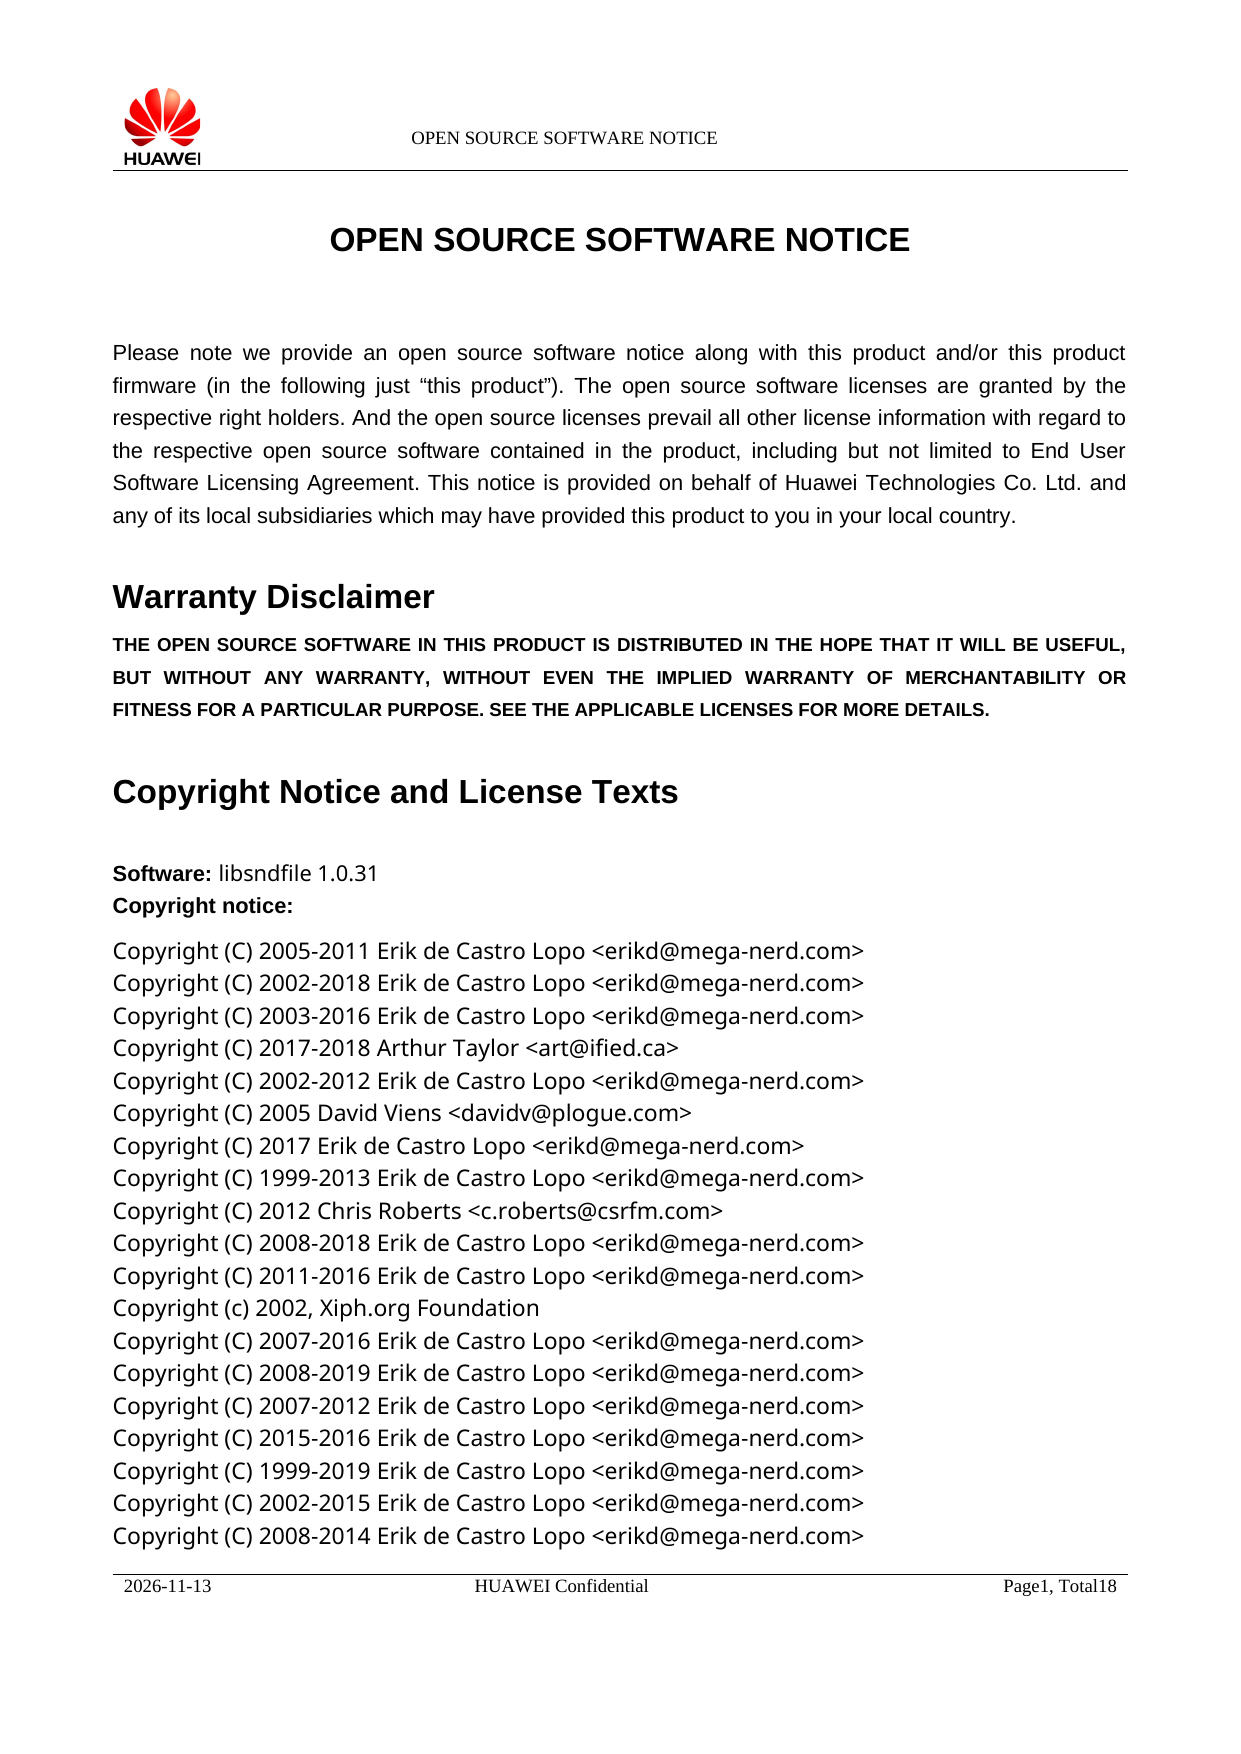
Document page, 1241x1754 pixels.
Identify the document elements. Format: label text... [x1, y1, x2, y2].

text Copyright notice: [112, 889, 1128, 921]
text Please note we provide an open source software notice along with this product and/or this product firmware (in the following just “this product”). The open source software licenses are granted by the respective right holders. And the open source licenses prevail all other license information with regard to the respective open source software contained in the product, including but not limited to End User Software Licensing Agreement. This notice is provided on behalf of Huawei Technologies Co. Ltd. and any of its local subsidiaries which may have provided this product to you in your local country. [112, 336, 1128, 531]
text The open source software in this product is distributed in the hope that it will be useful, but WITHOUT ANY WARRANTY, without even the implied warranty of MERCHANTABILITY or FITNESS FOR A PARTICULAR PURPOSE. See the applicable licenses for more details. [112, 629, 1128, 726]
text Copyright Notice and License Texts [112, 759, 1128, 824]
picture [124, 88, 201, 165]
text OPEN SOURCE SOFTWARE NOTICE [112, 206, 1128, 271]
title Software: libsndfile 1.0.31 [112, 856, 1128, 889]
text Warranty Disclaimer [112, 564, 1128, 629]
